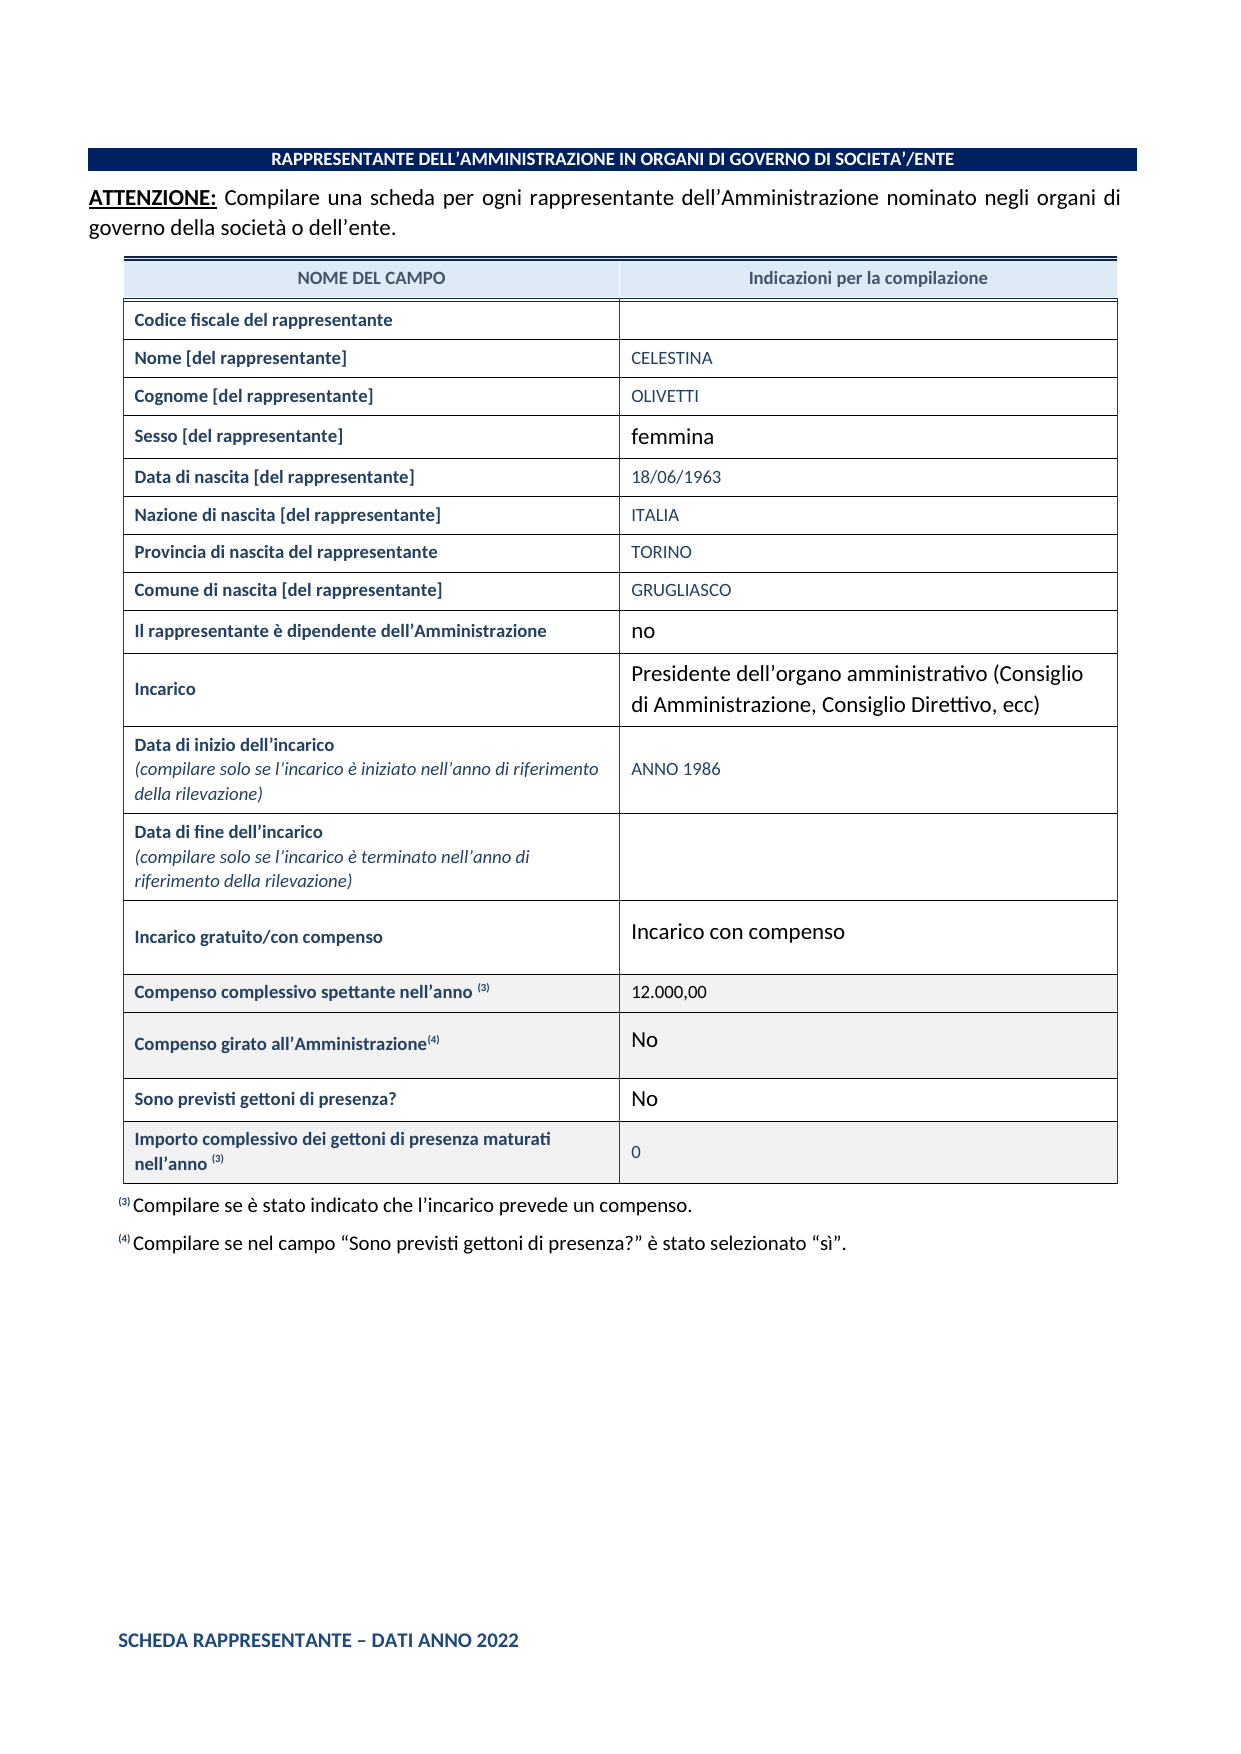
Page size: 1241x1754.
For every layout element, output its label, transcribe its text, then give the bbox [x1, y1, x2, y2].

table_cell CELESTINA [620, 340, 1117, 377]
table_cell Incarico gratuito/con compenso [124, 901, 619, 974]
table_cell [620, 814, 1117, 900]
table_cell Compenso complessivo spettante nell’anno (3) [124, 975, 619, 1012]
table_cell Sono previsti gettoni di presenza? [124, 1079, 619, 1121]
table_cell ITALIA [620, 497, 1117, 534]
table_cell OLIVETTI [620, 378, 1117, 415]
table_cell Nome [del rappresentante] [124, 340, 619, 377]
table_cell Cognome [del rappresentante] [124, 378, 619, 415]
text ATTENZIONE: Compilare una scheda per ogni rappresentante dell’Amministrazione nominato negli organi di governo della società o dell’ente. [88, 183, 1122, 241]
table_cell Sesso [del rappresentante] [124, 416, 619, 458]
table_cell Il rappresentante è dipendente dell’Amministrazione [124, 611, 619, 653]
table_cell Comune di nascita [del rappresentante] [124, 573, 619, 609]
table_cell Importo complessivo dei gettoni di presenza maturati nell’anno (3) [124, 1122, 619, 1183]
table_cell TORINO [620, 535, 1117, 572]
text RAPPRESENTANTE DELL’AMMINISTRAZIONE IN ORGANI DI GOVERNO DI SOCIETA’/ENTE [88, 148, 1137, 171]
table_cell Data di nascita [del rappresentante] [124, 459, 619, 496]
table_cell [620, 302, 1117, 339]
table_cell Data di fine dell’incarico (compilare solo se l’incarico è terminato nell’anno di riferimento della rilevazione) [124, 814, 619, 900]
table_cell 0 [620, 1122, 1117, 1183]
table_cell Codice fiscale del rappresentante [124, 302, 619, 339]
text (3) Compilare se è stato indicato che l’incarico prevede un compenso. [118, 1193, 1122, 1218]
table_cell 18/06/1963 [620, 459, 1117, 496]
table_cell GRUGLIASCO [620, 573, 1117, 609]
table_cell Nazione di nascita [del rappresentante] [124, 497, 619, 534]
table_cell Data di inizio dell’incarico (compilare solo se l’incarico è iniziato nell’anno di riferimento della rilevazione) [124, 727, 619, 813]
table_cell Compenso girato all’Amministrazione(4) [124, 1013, 619, 1078]
table_header NOME DEL CAMPO [124, 261, 619, 297]
table_cell ANNO 1986 [620, 727, 1117, 813]
table_cell 12.000,00 [620, 975, 1117, 1012]
table_cell Incarico [124, 654, 619, 726]
table_header Indicazioni per la compilazione [620, 261, 1117, 297]
text (4) Compilare se nel campo “Sono previsti gettoni di presenza?” è stato selezionato “sì”. [118, 1231, 1122, 1256]
table_cell Provincia di nascita del rappresentante [124, 535, 619, 572]
